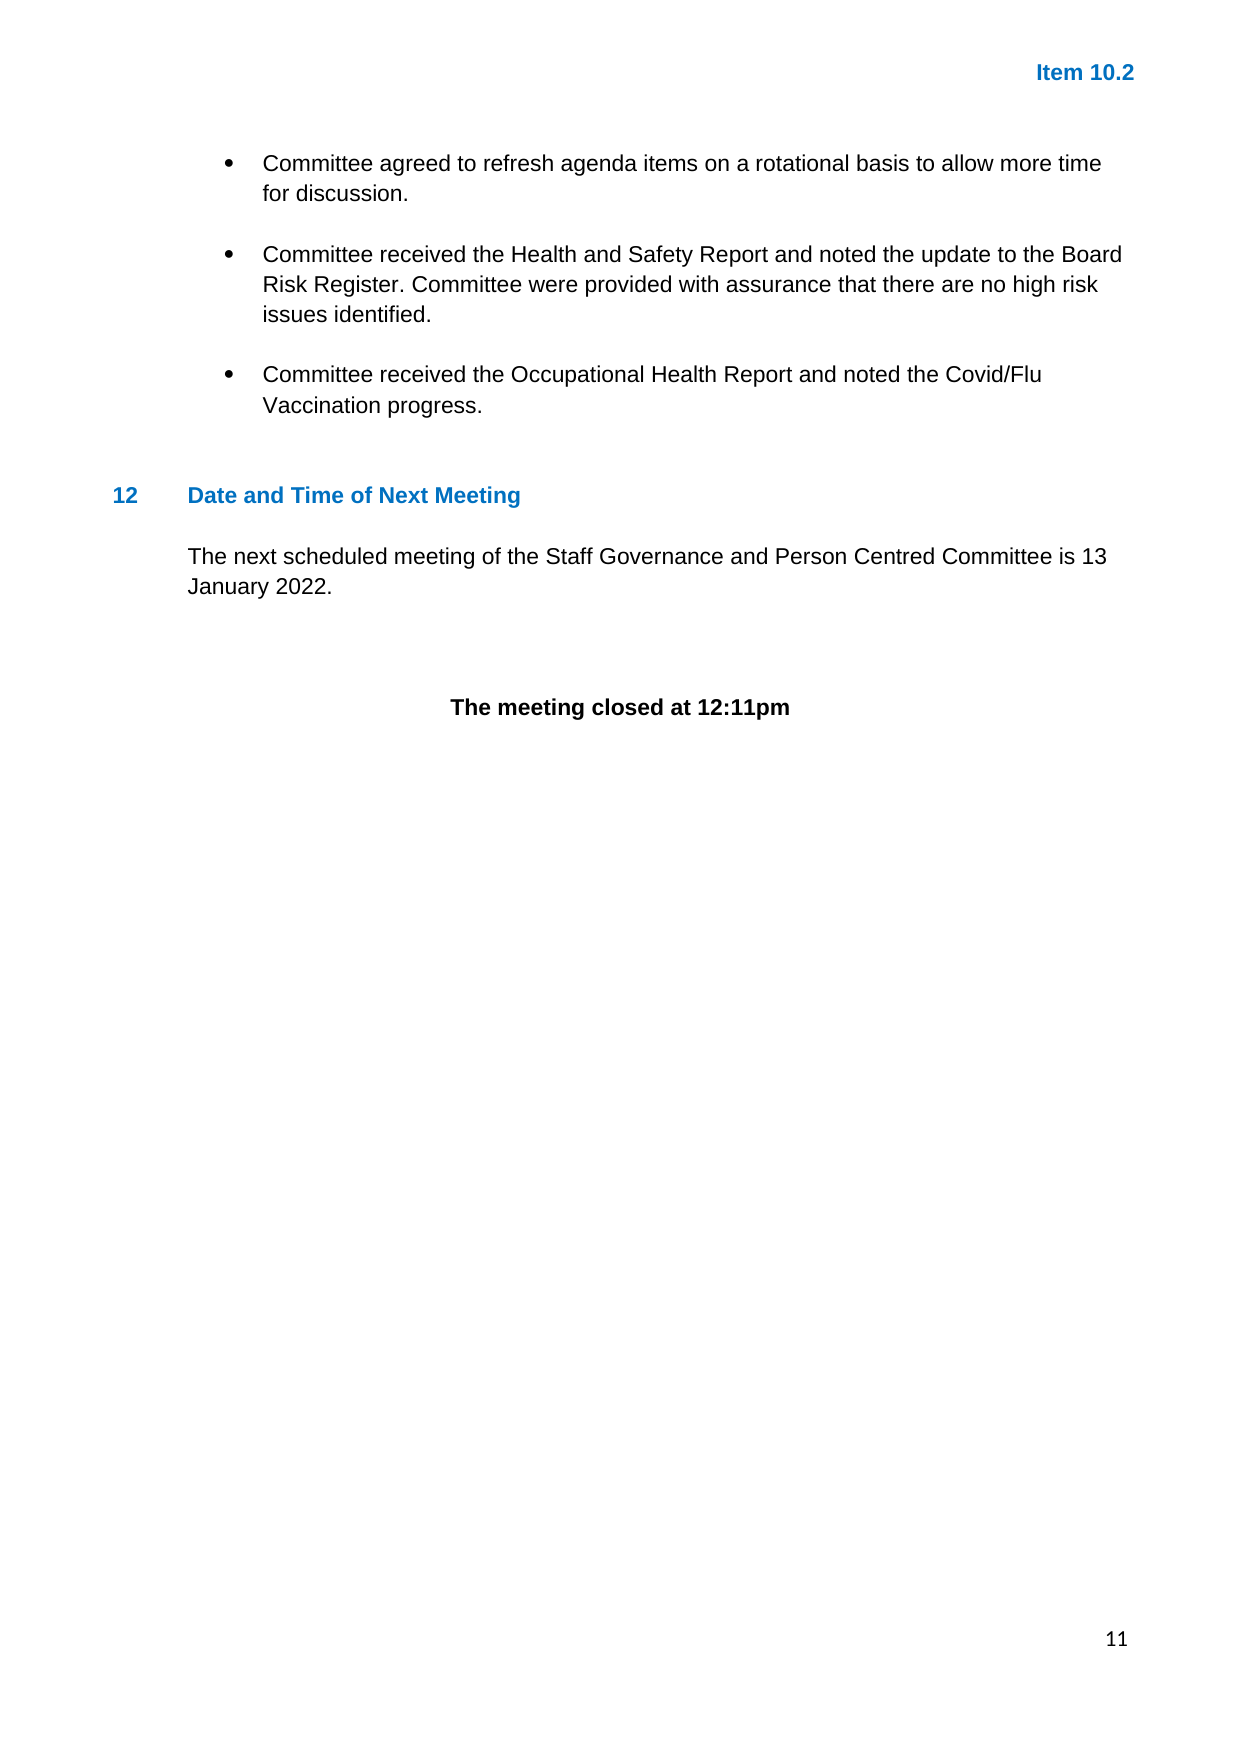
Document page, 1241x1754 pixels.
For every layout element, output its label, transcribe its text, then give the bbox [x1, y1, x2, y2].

text 12 Date and Time of Next Meeting [112, 482, 1128, 509]
list Committee received the Occupational Health Report and noted the Covid/Flu Vaccination progress. [225, 361, 1128, 418]
list Committee agreed to refresh agenda items on a rotational basis to allow more time for discussion. [225, 150, 1128, 207]
text The meeting closed at 12:11pm [112, 694, 1128, 720]
text The next scheduled meeting of the Staff Governance and Person Centred Committee is 13 January 2022. [187, 543, 1128, 599]
list Committee received the Health and Safety Report and noted the update to the Board Risk Register. Committee were provided with assurance that there are no high risk issues identified. [225, 241, 1128, 327]
